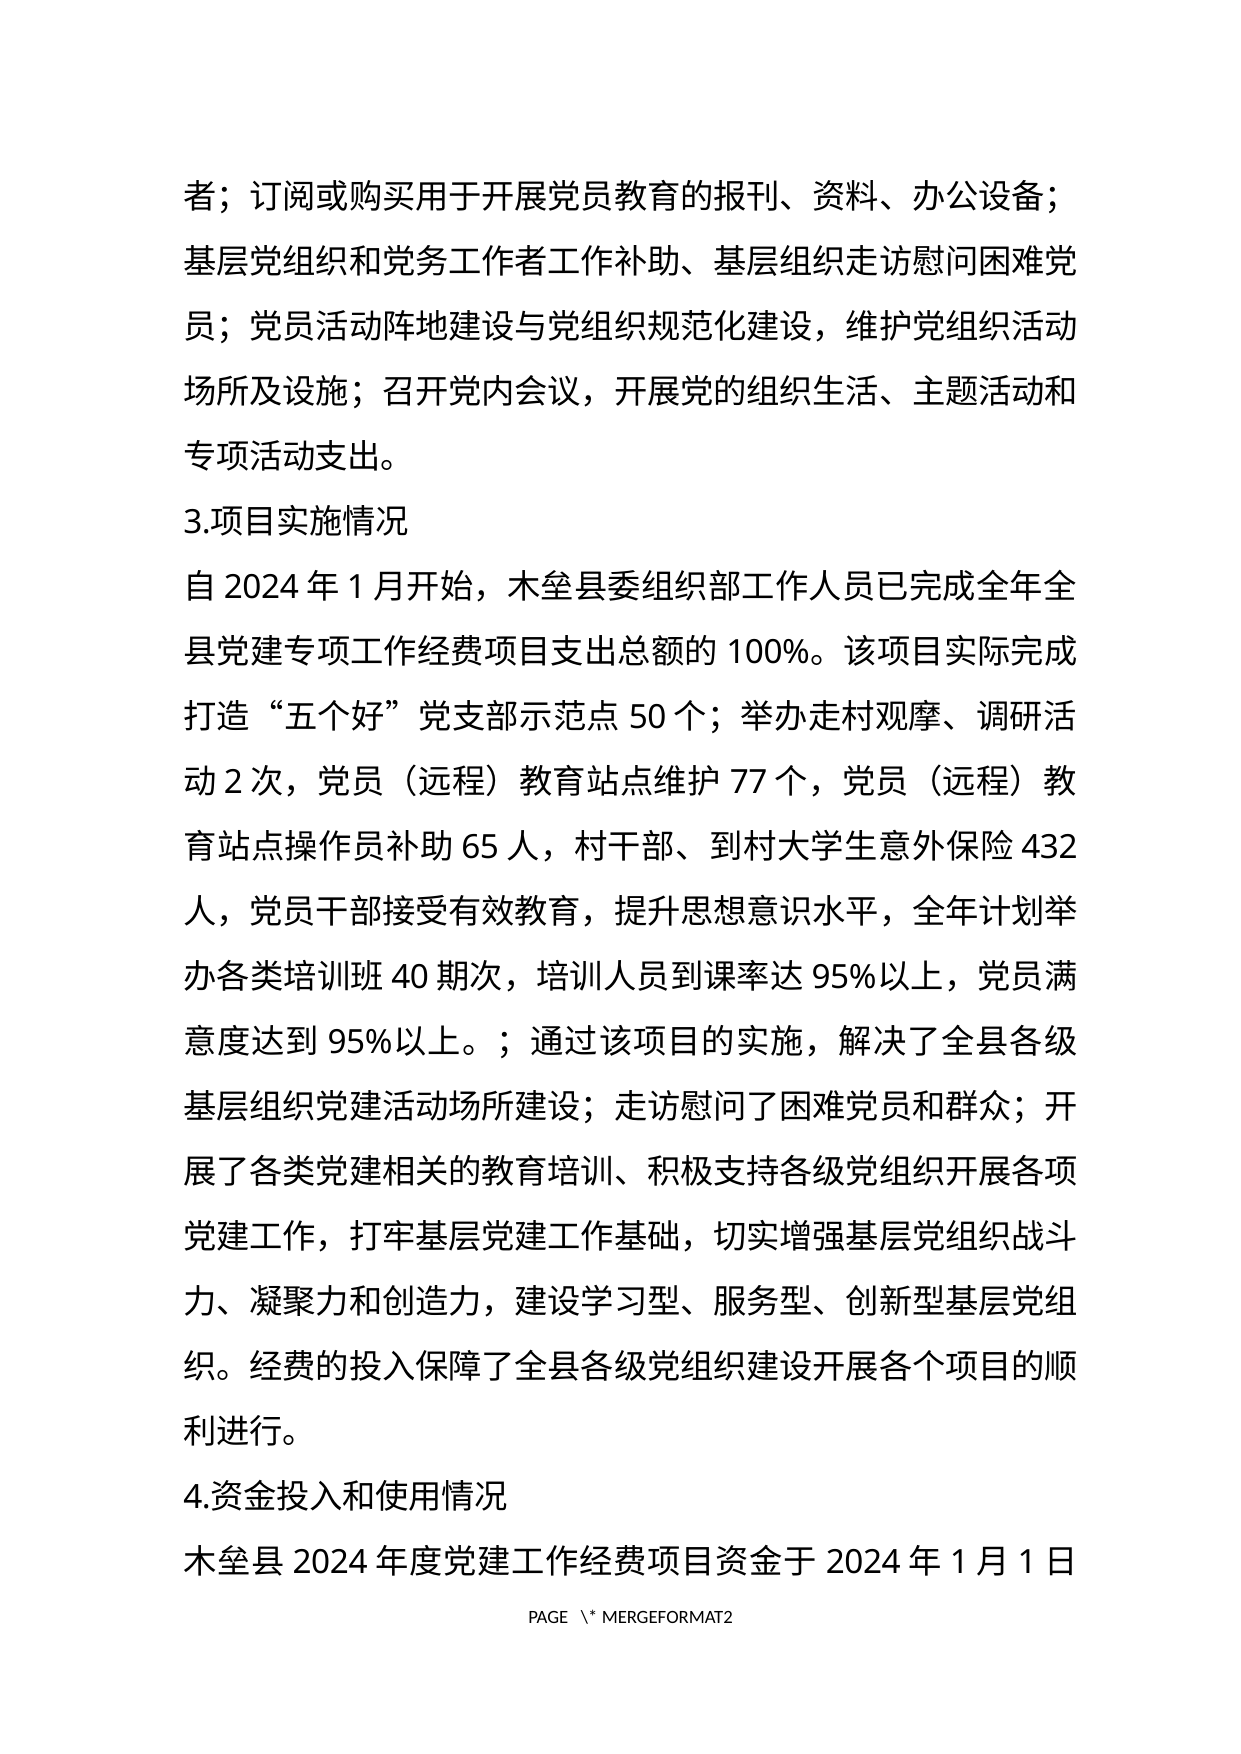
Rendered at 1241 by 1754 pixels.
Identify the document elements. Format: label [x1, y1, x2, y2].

text [183, 162, 1078, 1592]
